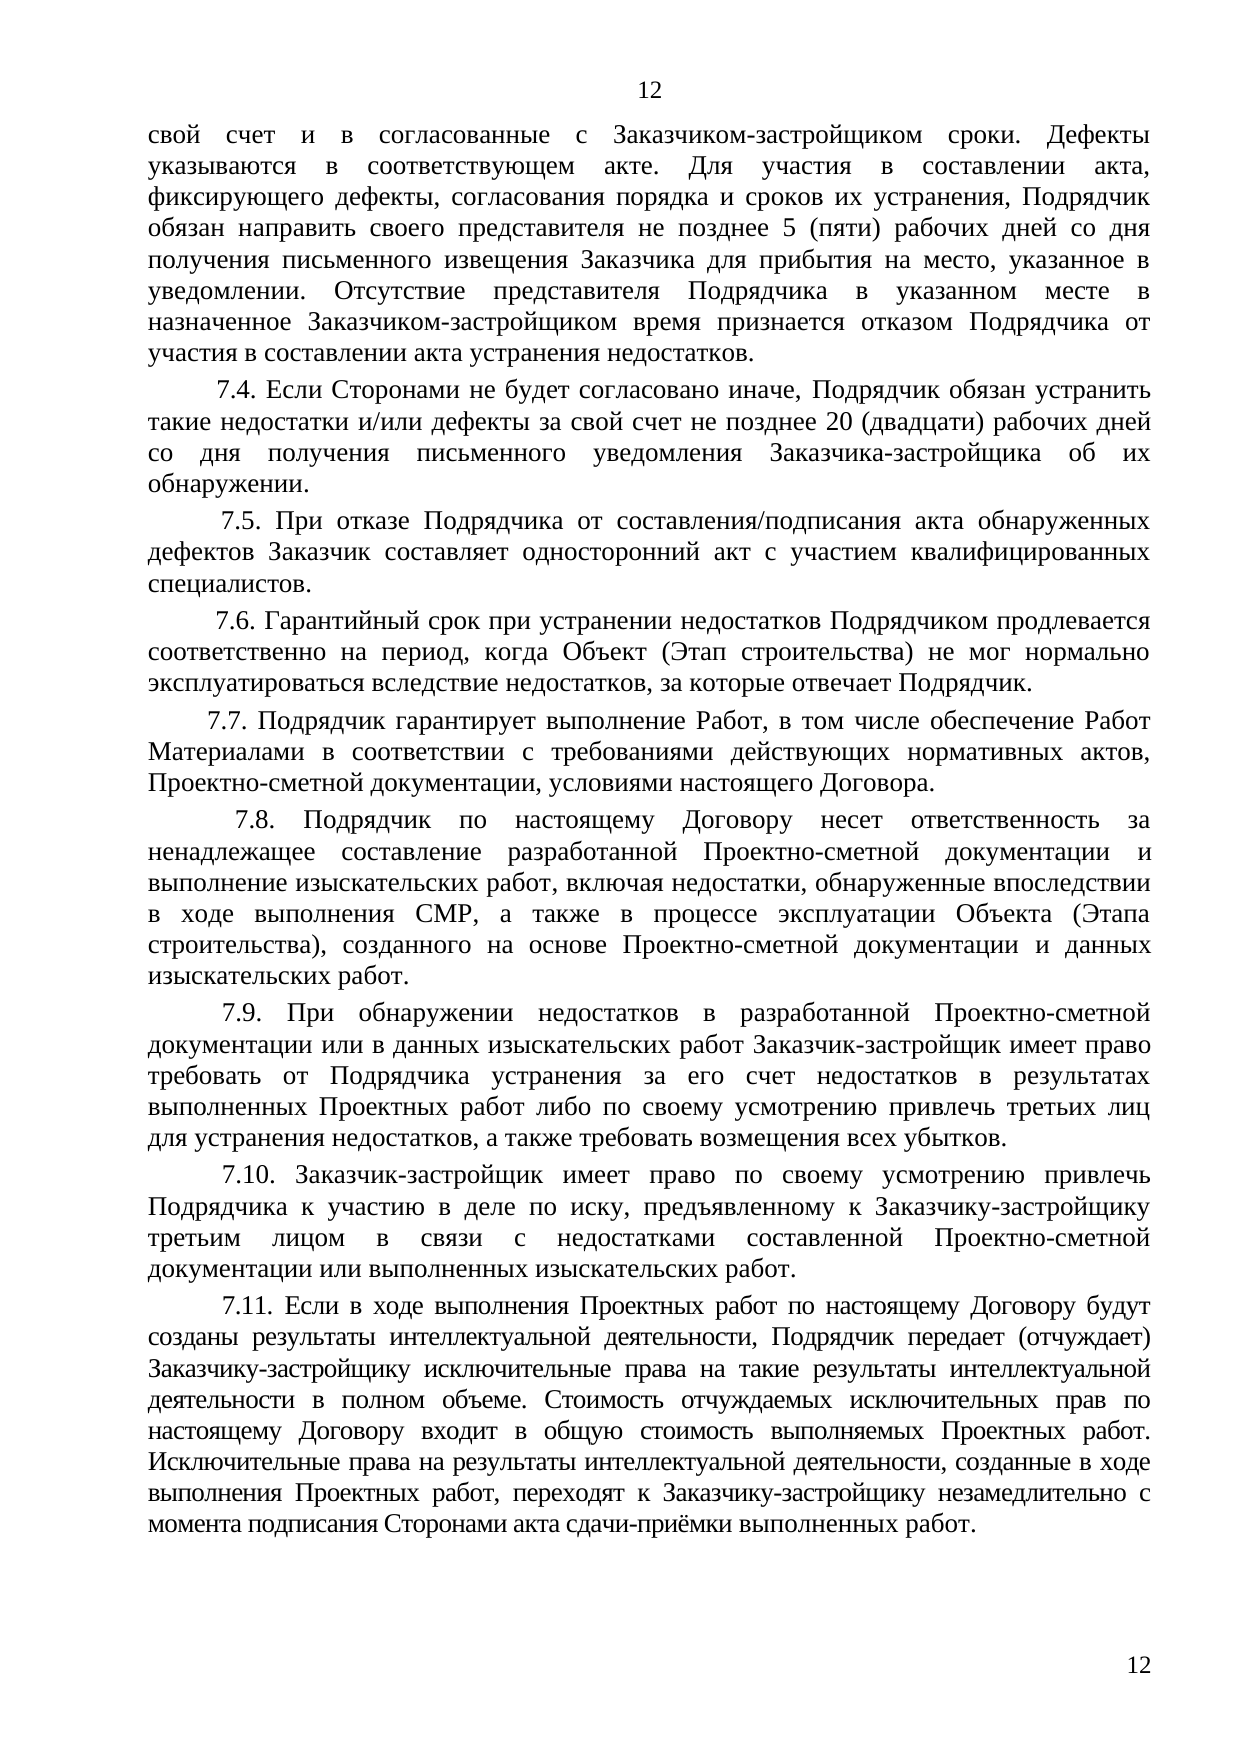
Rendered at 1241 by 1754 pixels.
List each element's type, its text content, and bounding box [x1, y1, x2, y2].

text 7.10. Заказчик-застройщик имеет право по своему усмотрению привлечь Подрядчика к участию в деле по иску, предъявленному к Заказчику-застройщику третьим лицом в связи с недостатками составленной Проектно-сметной документации или выполненных изыскательских работ. [148, 1158, 1152, 1283]
subtitle 7.5. При отказе Подрядчика от составления/подписания акта обнаруженных дефектов Заказчик составляет односторонний акт с участием квалифицированных специалистов. [148, 504, 1152, 598]
text 7.7. Подрядчик гарантирует выполнение Работ, в том числе обеспечение Работ Материалами в соответствии с требованиями действующих нормативных актов, Проектно-сметной документации, условиями настоящего Договора. [148, 704, 1152, 797]
subtitle 7.6. Гарантийный срок при устранении недостатков Подрядчиком продлевается соответственно на период, когда Объект (Этап строительства) не мог нормально эксплуатироваться вследствие недостатков, за которые отвечает Подрядчик. [148, 604, 1152, 697]
text 7.11. Если в ходе выполнения Проектных работ по настоящему Договору будут созданы результаты интеллектуальной деятельности, Подрядчик передает (отчуждает) Заказчику-застройщику исключительные права на такие результаты интеллектуальной деятельности в полном объеме. Стоимость отчуждаемых исключительных прав по настоящему Договору входит в общую стоимость выполняемых Проектных работ. Исключительные права на результаты интеллектуальной деятельности, созданные в ходе выполнения Проектных работ, переходят к Заказчику-застройщику незамедлительно с момента подписания Сторонами акта сдачи-приёмки выполненных работ. [148, 1289, 1152, 1538]
text 7.9. При обнаружении недостатков в разработанной Проектно-сметной документации или в данных изыскательских работ Заказчик-застройщик имеет право требовать от Подрядчика устранения за его счет недостатков в результатах выполненных Проектных работ либо по своему усмотрению привлечь третьих лиц для устранения недостатков, а также требовать возмещения всех убытков. [148, 997, 1152, 1152]
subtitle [148, 118, 1152, 367]
subtitle 7.4. Если Сторонами не будет согласовано иначе, Подрядчик обязан устранить такие недостатки и/или дефекты за свой счет не позднее 20 (двадцати) рабочих дней со дня получения письменного уведомления Заказчика-застройщика об их обнаружении. [148, 373, 1152, 498]
text 7.8. Подрядчик по настоящему Договору несет ответственность за ненадлежащее составление разработанной Проектно-сметной документации и выполнение изыскательских работ, включая недостатки, обнаруженные впоследствии в ходе выполнения СМР, а также в процессе эксплуатации Объекта (Этапа строительства), созданного на основе Проектно-сметной документации и данных изыскательских работ. [148, 803, 1152, 990]
